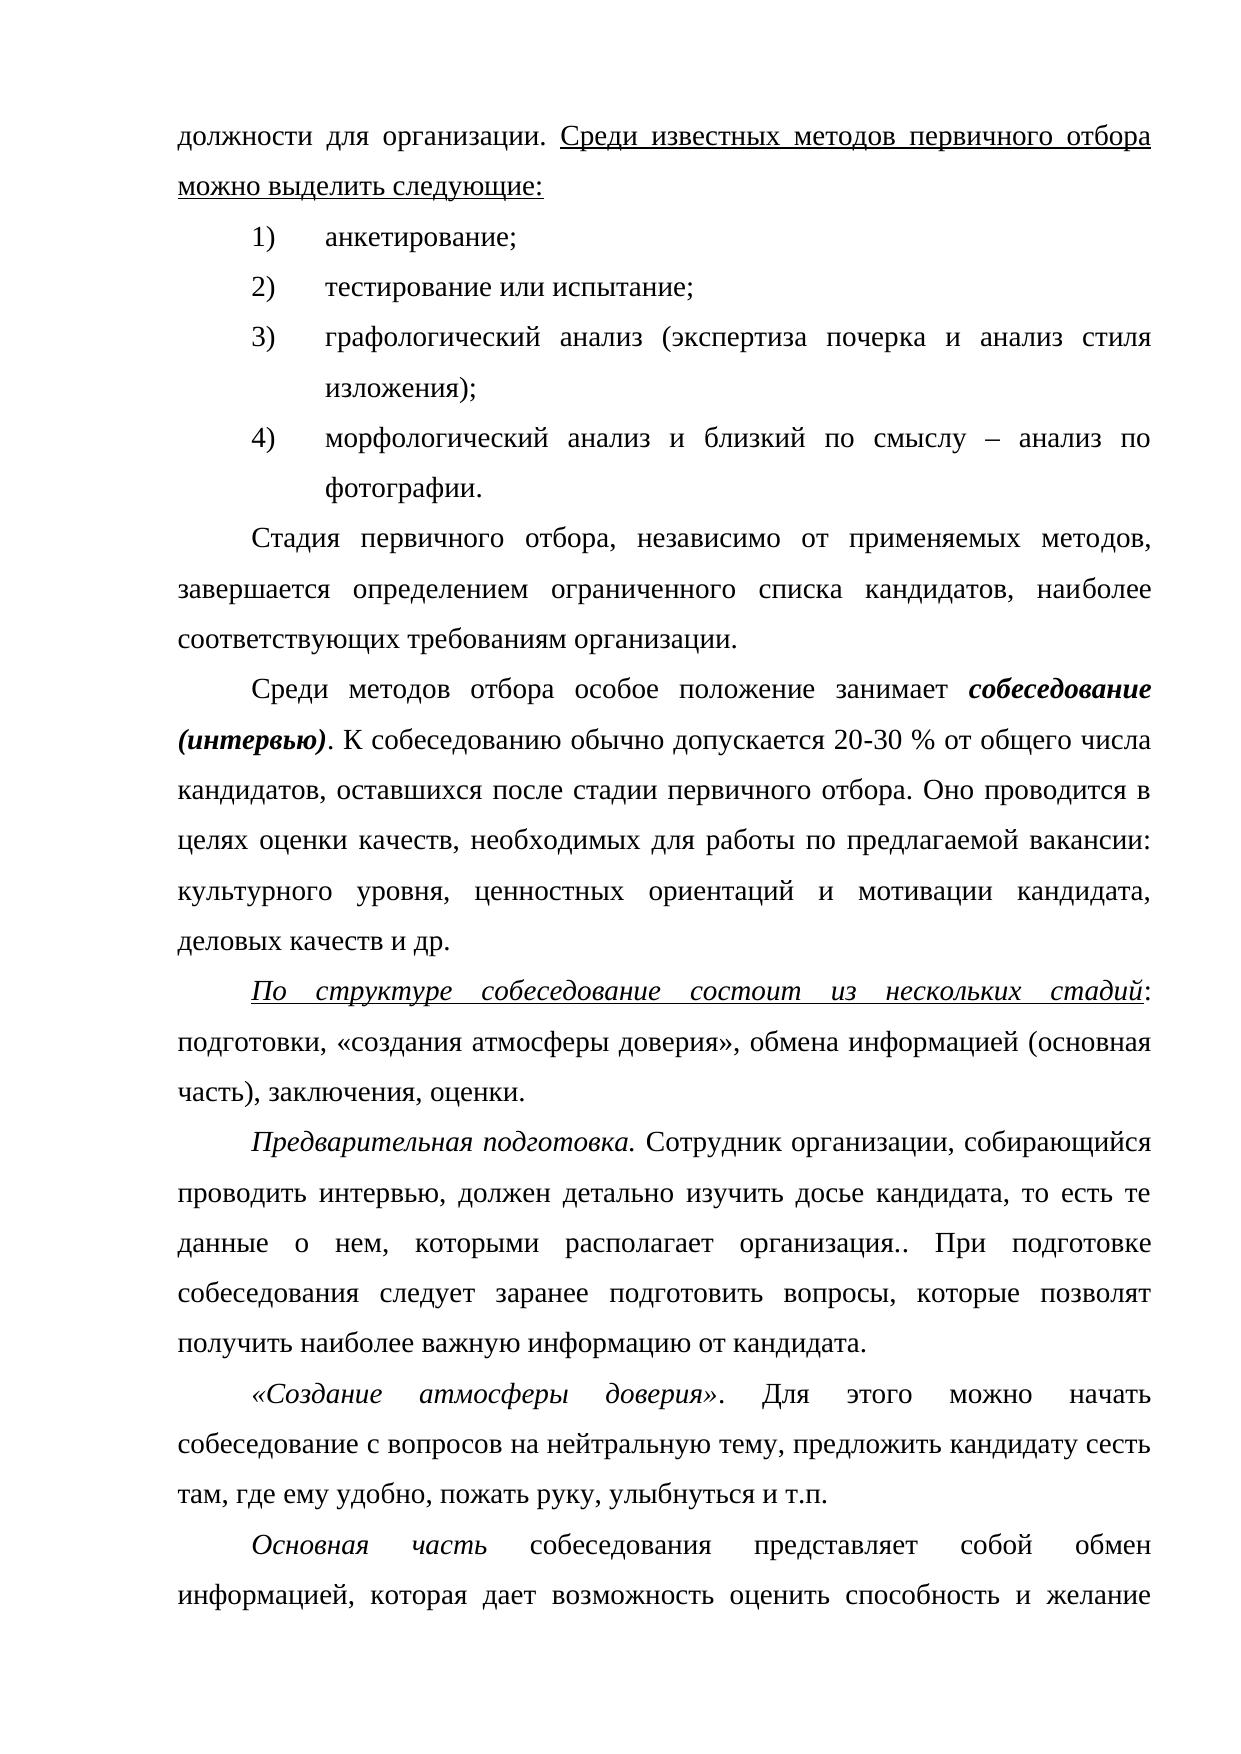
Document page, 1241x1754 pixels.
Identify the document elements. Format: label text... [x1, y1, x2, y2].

list тестирование или испытание; [251, 269, 1152, 303]
list анкетирование; [251, 219, 1152, 252]
list морфологический анализ и близкий по смыслу – анализ по фотографии. [251, 420, 1152, 504]
text Среди методов отбора особое положение занимает собеседование (интервью). К собеседованию обычно допускается 20-30 % от общего числа кандидатов, оставшихся после стадии первичного отбора. Оно проводится в целях оценки качеств, необходимых для работы по предлагаемой вакансии: культурного уровня, ценностных ориентаций и мотивации кандидата, деловых качеств и др. [177, 672, 1152, 957]
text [177, 1527, 1152, 1611]
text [177, 118, 1152, 202]
text Предварительная подготовка. Сотрудник организации, собирающийся проводить интервью, должен детально изучить досье кандидата, то есть те данные о нем, которыми располагает организация.. При подготовке собеседования следует заранее подготовить вопросы, которые позволят получить наиболее важную информацию от кандидата. [177, 1124, 1152, 1359]
text «Создание атмосферы доверия». Для этого можно начать собеседование с вопросов на нейтральную тему, предложить кандидату сесть там, где ему удобно, пожать руку, улыбнуться и т.п. [177, 1376, 1152, 1510]
text Стадия первичного отбора, независимо от применяемых методов, завершается определением ограниченного списка кандидатов, наиболее соответствующих требованиям организации. [177, 521, 1152, 655]
list графологический анализ (экспертиза почерка и анализ стиля изложения); [251, 319, 1152, 403]
text По структуре собеседование состоит из нескольких стадий: подготовки, «создания атмосферы доверия», обмена информацией (основная часть), заключения, оценки. [177, 973, 1152, 1108]
